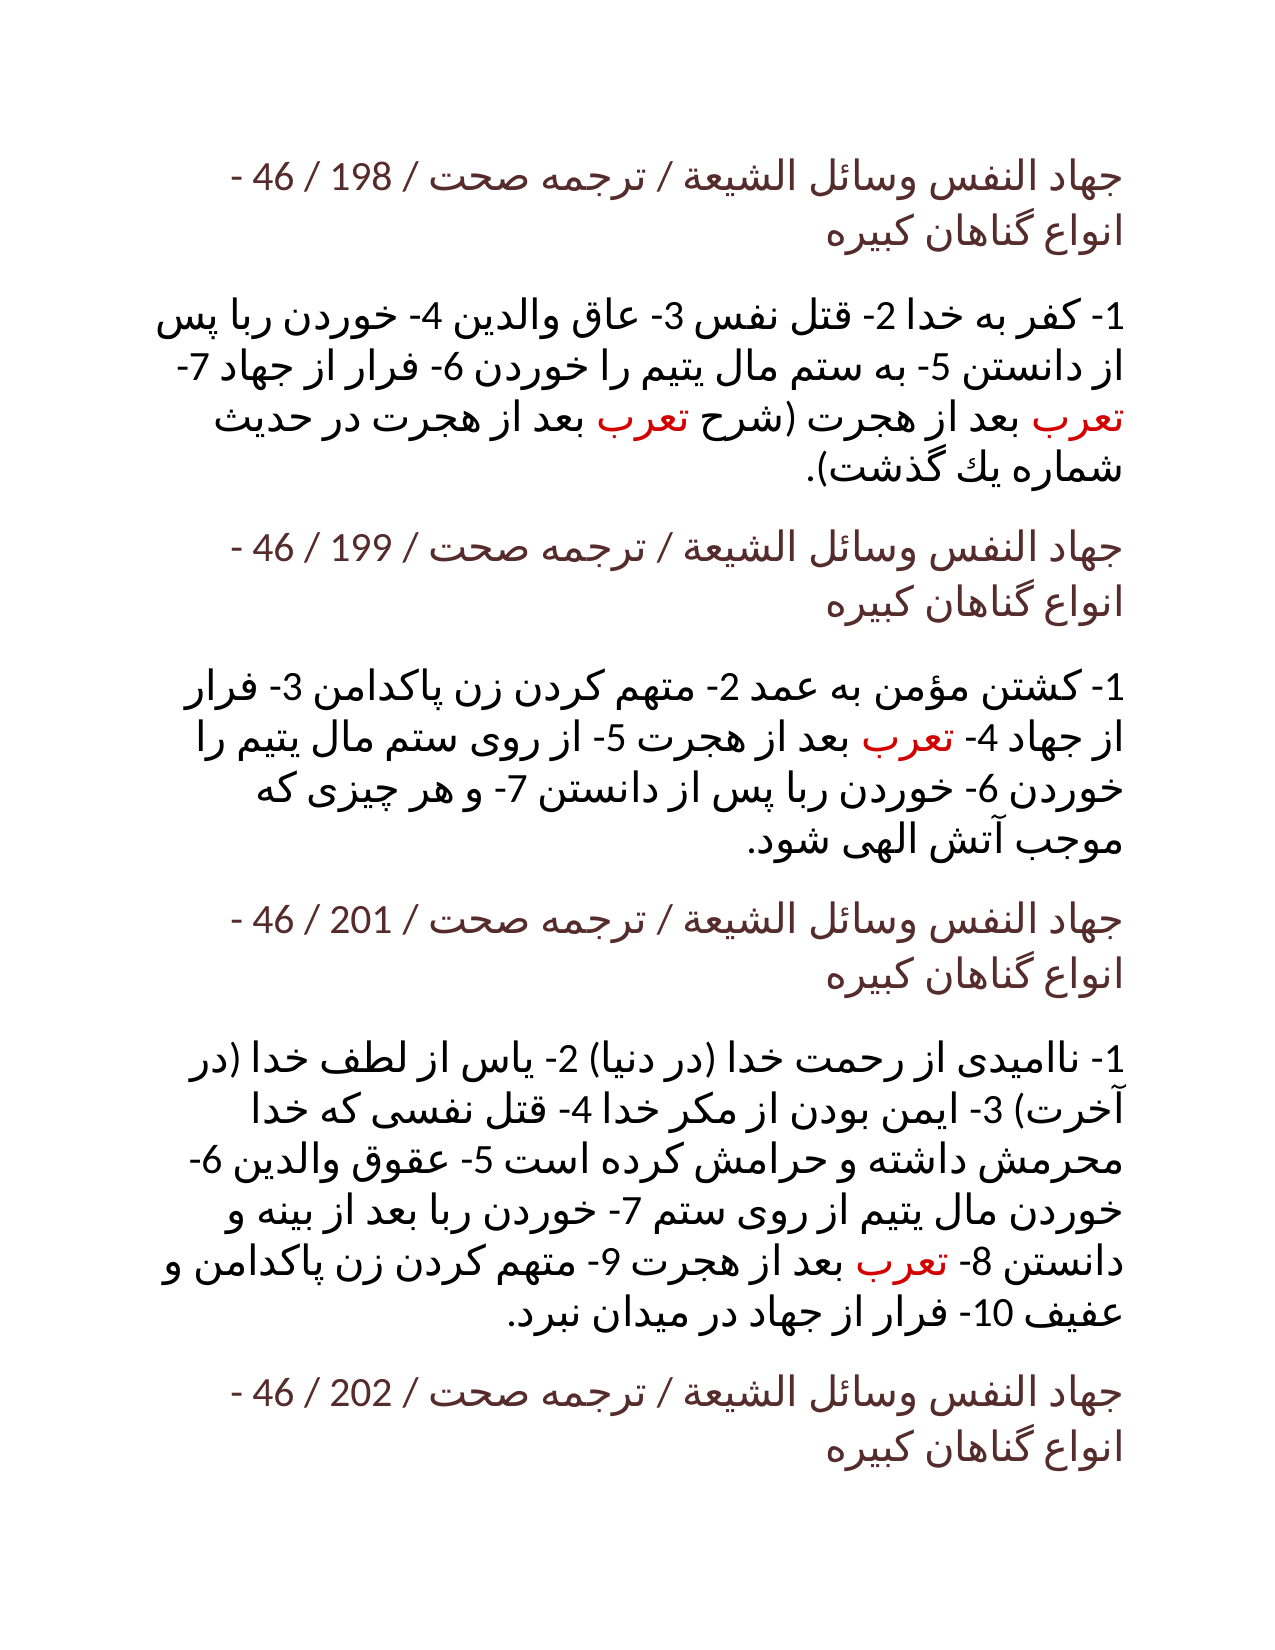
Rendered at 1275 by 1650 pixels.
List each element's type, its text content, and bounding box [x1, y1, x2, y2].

text 1- كفر به خدا 2- قتل نفس 3- عاق والدين 4- خوردن ربا پس از دانستن 5- به ستم مال يتيم را خوردن 6- فرار از جهاد 7- تعرب‏ بعد از هجرت (شرح تعرب‏ بعد از هجرت در حديث شماره يك گذشت). [150, 289, 1125, 492]
text 1- كشتن مؤمن به عمد 2- متهم كردن زن پاكدامن 3- فرار از جهاد 4- تعرب‏ بعد از هجرت 5- از روى ستم مال يتيم را خوردن 6- خوردن ربا پس از دانستن 7- و هر چيزى كه موجب آتش الهى شود. [150, 660, 1125, 864]
text جهاد النفس وسائل الشيعة / ترجمه صحت / 201 / 46 - انواع گناهان كبيره [150, 893, 1125, 999]
text جهاد النفس وسائل الشيعة / ترجمه صحت / 199 / 46 - انواع گناهان كبيره [150, 521, 1125, 627]
text 1- نااميدى از رحمت خدا (در دنيا) 2- ياس از لطف خدا (در آخرت) 3- ايمن بودن از مكر خدا 4- قتل نفسى كه خدا محرمش داشته و حرامش كرده است 5- عقوق والدين 6- خوردن مال يتيم از روى ستم 7- خوردن ربا بعد از بينه و دانستن 8- تعرب‏ بعد از هجرت 9- متهم كردن زن پاكدامن و عفيف 10- فرار از جهاد در ميدان نبرد. [150, 1032, 1125, 1337]
text جهاد النفس وسائل الشيعة / ترجمه صحت / 198 / 46 - انواع گناهان كبيره [150, 150, 1125, 256]
text جهاد النفس وسائل الشيعة / ترجمه صحت / 202 / 46 - انواع گناهان كبيره [150, 1366, 1125, 1472]
